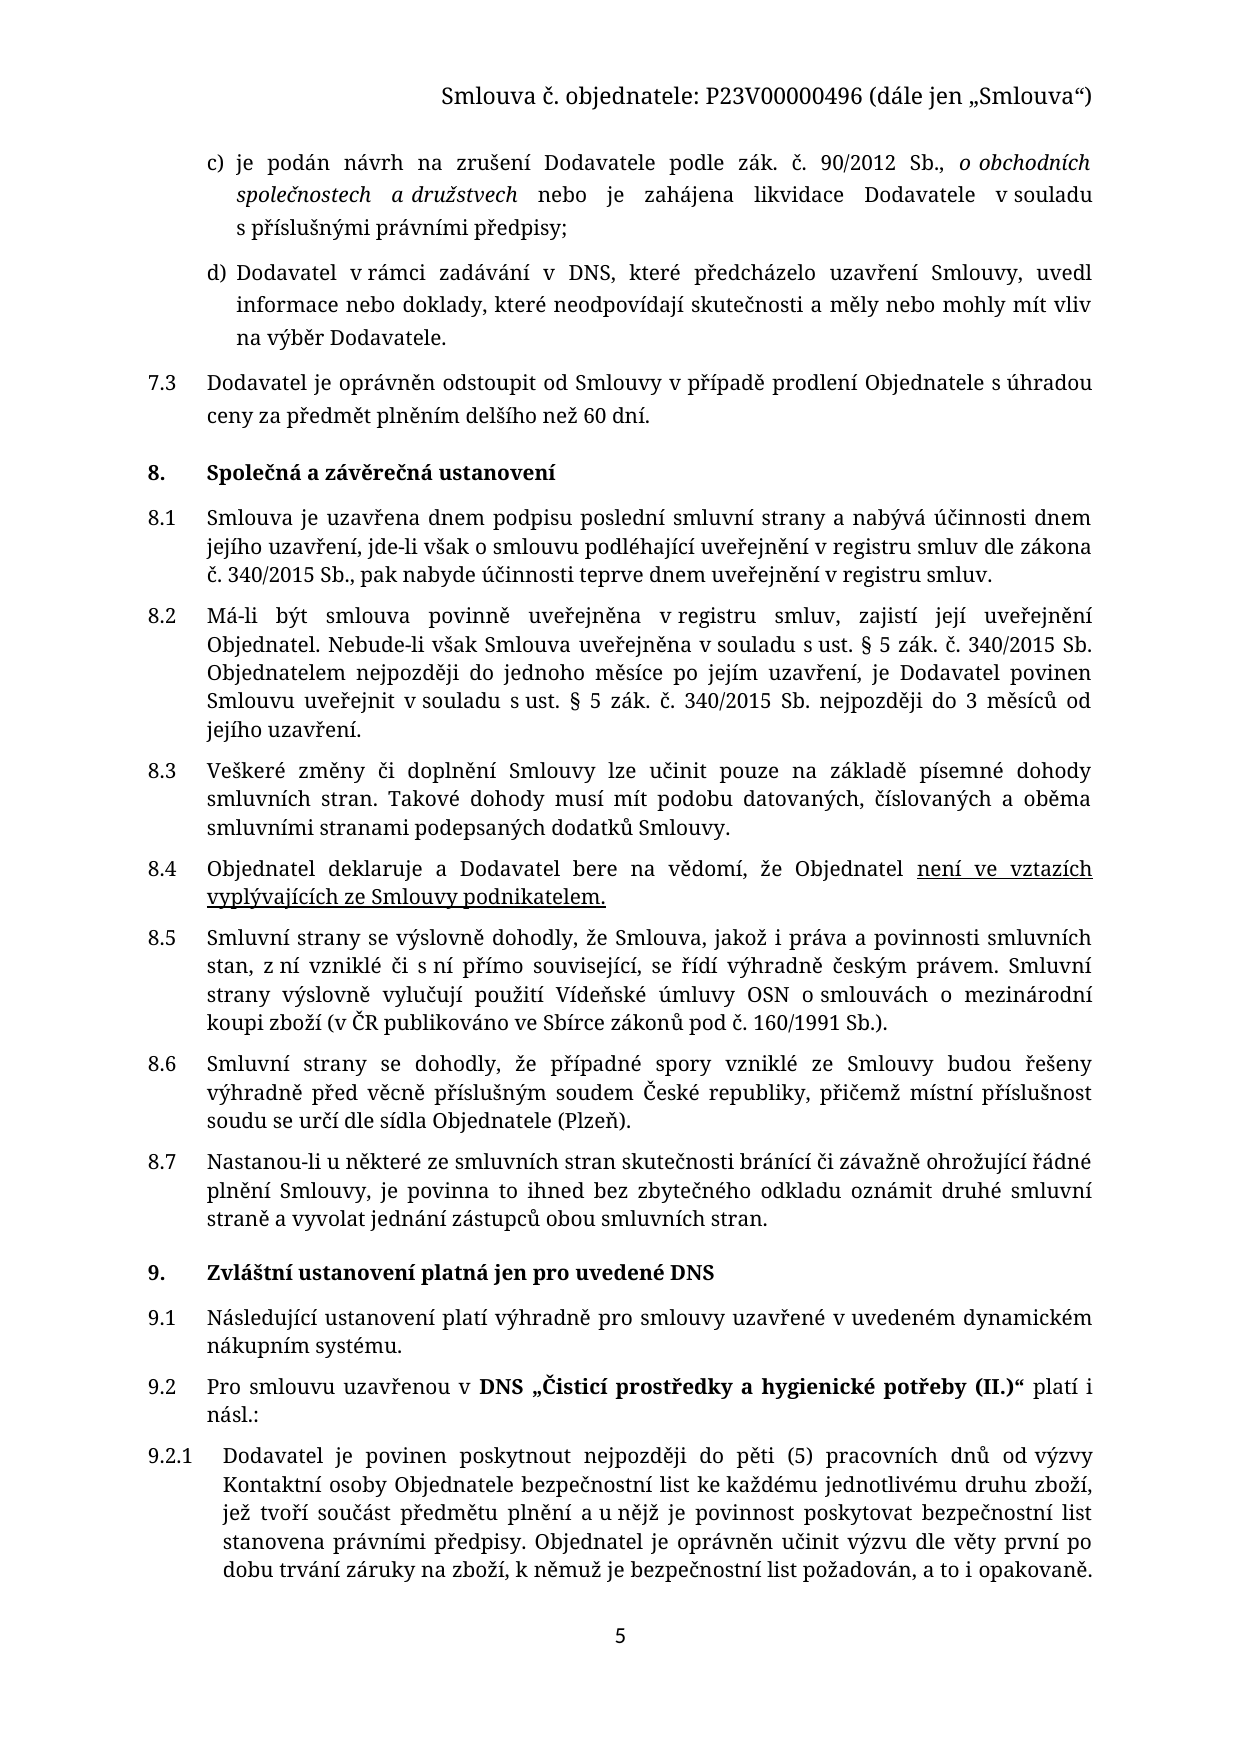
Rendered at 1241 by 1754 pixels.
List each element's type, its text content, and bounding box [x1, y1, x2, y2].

list Smlouva je uzavřena dnem podpisu poslední smluvní strany a nabývá účinnosti dnem jejího uzavření, jde-li však o smlouvu podléhající uveřejnění v registru smluv dle zákona č. 340/2015 Sb., pak nabyde účinnosti teprve dnem uveřejnění v registru smluv. [148, 503, 1093, 589]
list Společná a závěrečná ustanovení [148, 458, 1093, 487]
list Smluvní strany se dohodly, že případné spory vzniklé ze Smlouvy budou řešeny výhradně před věcně příslušným soudem České republiky, přičemž místní příslušnost soudu se určí dle sídla Objednatele (Plzeň). [148, 1049, 1093, 1135]
list Veškeré změny či doplnění Smlouvy lze učinit pouze na základě písemné dohody smluvních stran. Takové dohody musí mít podobu datovaných, číslovaných a oběma smluvními stranami podepsaných dodatků Smlouvy. [148, 756, 1093, 841]
list Dodavatel je oprávněn odstoupit od Smlouvy v případě prodlení Objednatele s úhradou ceny za předmět plněním delšího než 60 dní. [148, 368, 1093, 429]
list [148, 1441, 1093, 1584]
list Smluvní strany se výslovně dohodly, že Smlouva, jakož i práva a povinnosti smluvních stan, z ní vzniklé či s ní přímo související, se řídí výhradně českým právem. Smluvní strany výslovně vylučují použití Vídeňské úmluvy OSN o smlouvách o mezinárodní koupi zboží (v ČR publikováno ve Sbírce zákonů pod č. 160/1991 Sb.). [148, 923, 1093, 1037]
list Objednatel deklaruje a Dodavatel bere na vědomí, že Objednatel není ve vztazích vyplývajících ze Smlouvy podnikatelem. [148, 854, 1093, 911]
list Má-li být smlouva povinně uveřejněna v registru smluv, zajistí její uveřejnění Objednatel. Nebude-li však Smlouva uveřejněna v souladu s ust. § 5 zák. č. 340/2015 Sb. Objednatelem nejpozději do jednoho měsíce po jejím uzavření, je Dodavatel povinen Smlouvu uveřejnit v souladu s ust. § 5 zák. č. 340/2015 Sb. nejpozději do 3 měsíců od jejího uzavření. [148, 601, 1093, 743]
list Zvláštní ustanovení platná jen pro uvedené DNS [148, 1258, 1093, 1286]
list Nastanou-li u některé ze smluvních stran skutečnosti bránící či závažně ohrožující řádné plnění Smlouvy, je povinna to ihned bez zbytečného odkladu oznámit druhé smluvní straně a vyvolat jednání zástupců obou smluvních stran. [148, 1147, 1093, 1233]
list Dodavatel v rámci zadávání v DNS, které předcházelo uzavření Smlouvy, uvedl informace nebo doklady, které neodpovídají skutečnosti a měly nebo mohly mít vliv na výběr Dodavatele. [207, 258, 1093, 352]
list Následující ustanovení platí výhradně pro smlouvy uzavřené v uvedeném dynamickém nákupním systému. [148, 1303, 1093, 1359]
list Pro smlouvu uzavřenou v DNS „Čisticí prostředky a hygienické potřeby (II.)“ platí i násl.: [148, 1372, 1093, 1429]
list je podán návrh na zrušení Dodavatele podle zák. č. 90/2012 Sb., o obchodních společnostech a družstvech nebo je zahájena likvidace Dodavatele v souladu s příslušnými právními předpisy; [207, 148, 1093, 241]
